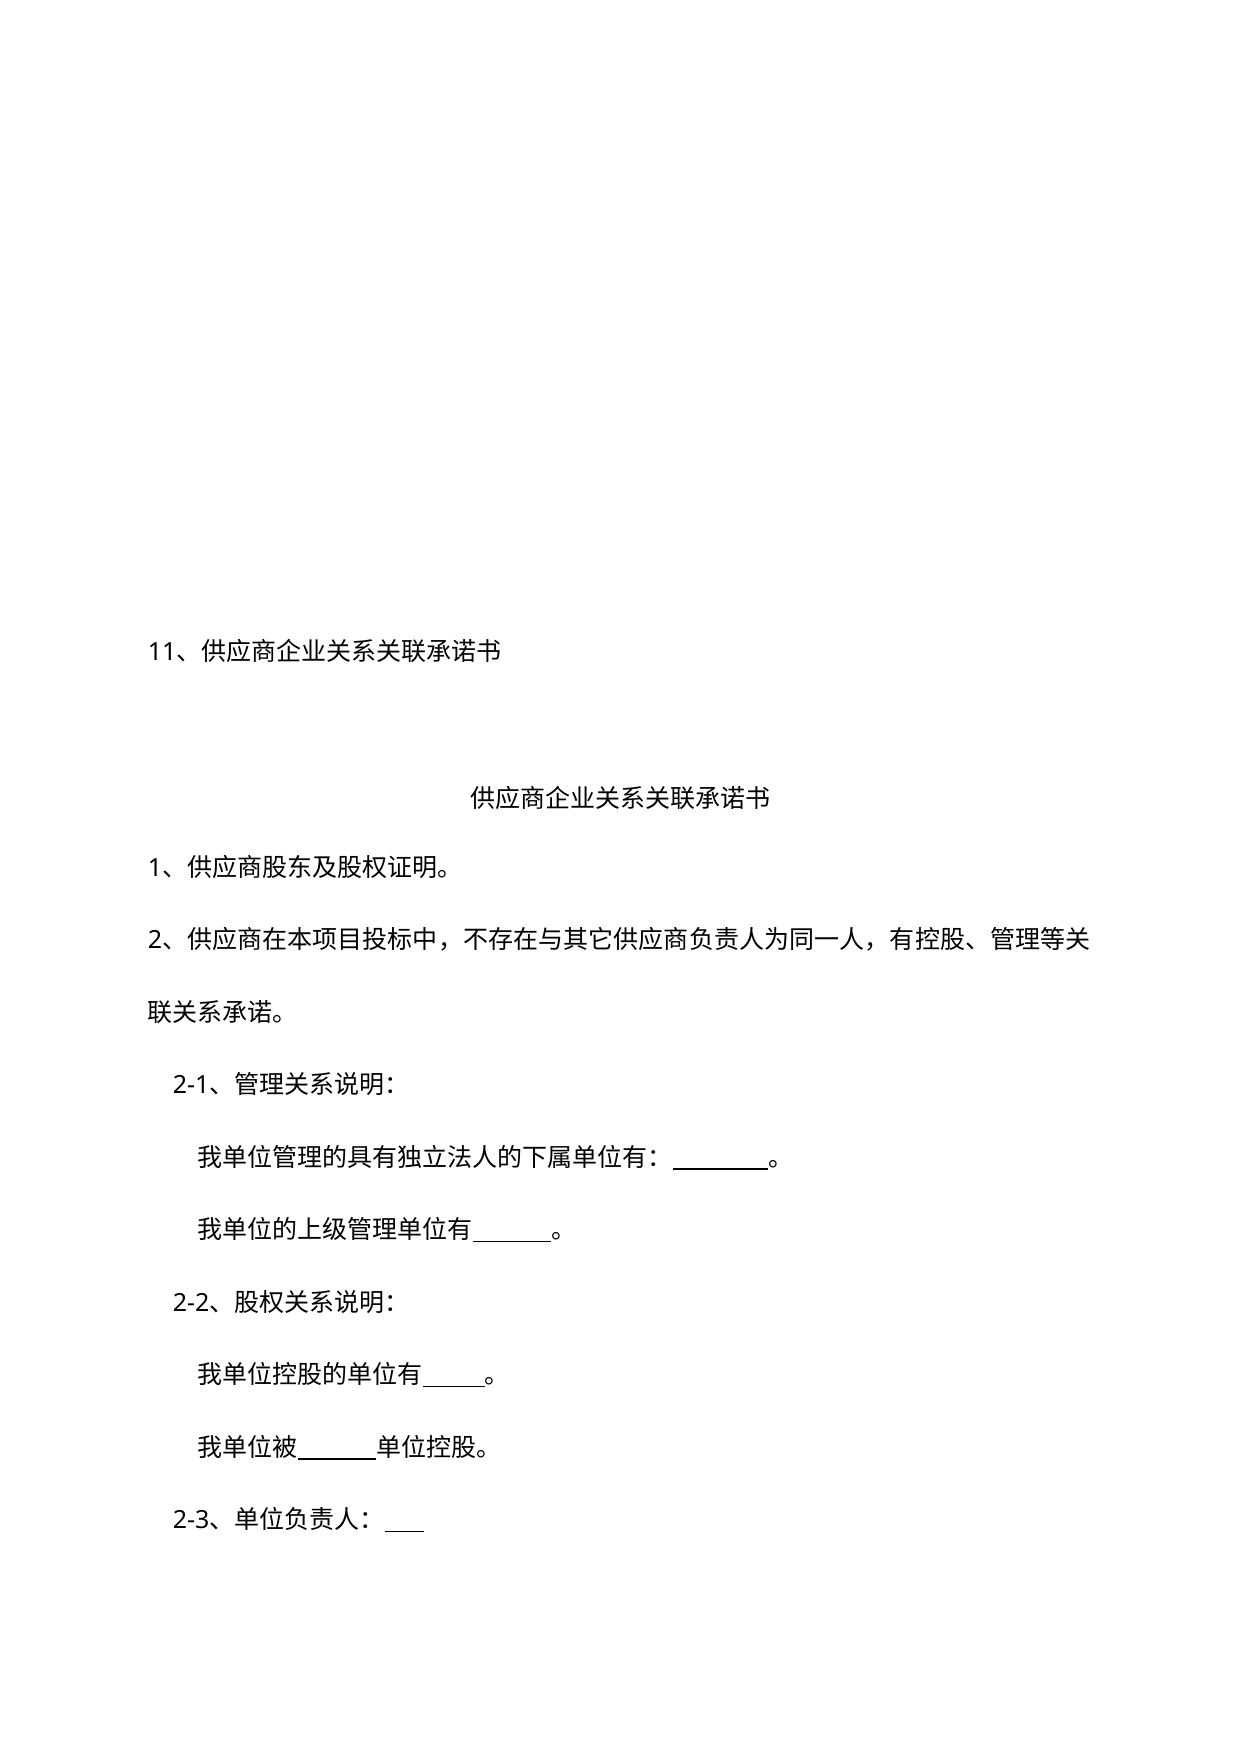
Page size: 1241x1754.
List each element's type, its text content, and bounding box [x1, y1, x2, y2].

text 我单位被 单位控股。 [148, 1427, 1093, 1463]
text 我单位控股的单位有 。 [148, 1354, 1093, 1391]
text 2-1、管理关系说明： [148, 1064, 1093, 1101]
text 2-2、股权关系说明： [148, 1282, 1093, 1318]
text 我单位的上级管理单位有 。 [148, 1209, 1093, 1246]
text 2-3、单位负责人： [148, 1499, 1093, 1536]
text 我单位管理的具有独立法人的下属单位有： 。 [148, 1137, 1093, 1173]
text 供应商企业关系关联承诺书 [148, 764, 1093, 829]
list 供应商在本项目投标中，不存在与其它供应商负责人为同一人，有控股、管理等关联关系承诺。 [148, 919, 1093, 1028]
text 11、供应商企业关系关联承诺书 [148, 617, 1093, 682]
list 供应商股东及股权证明。 [148, 847, 1093, 883]
